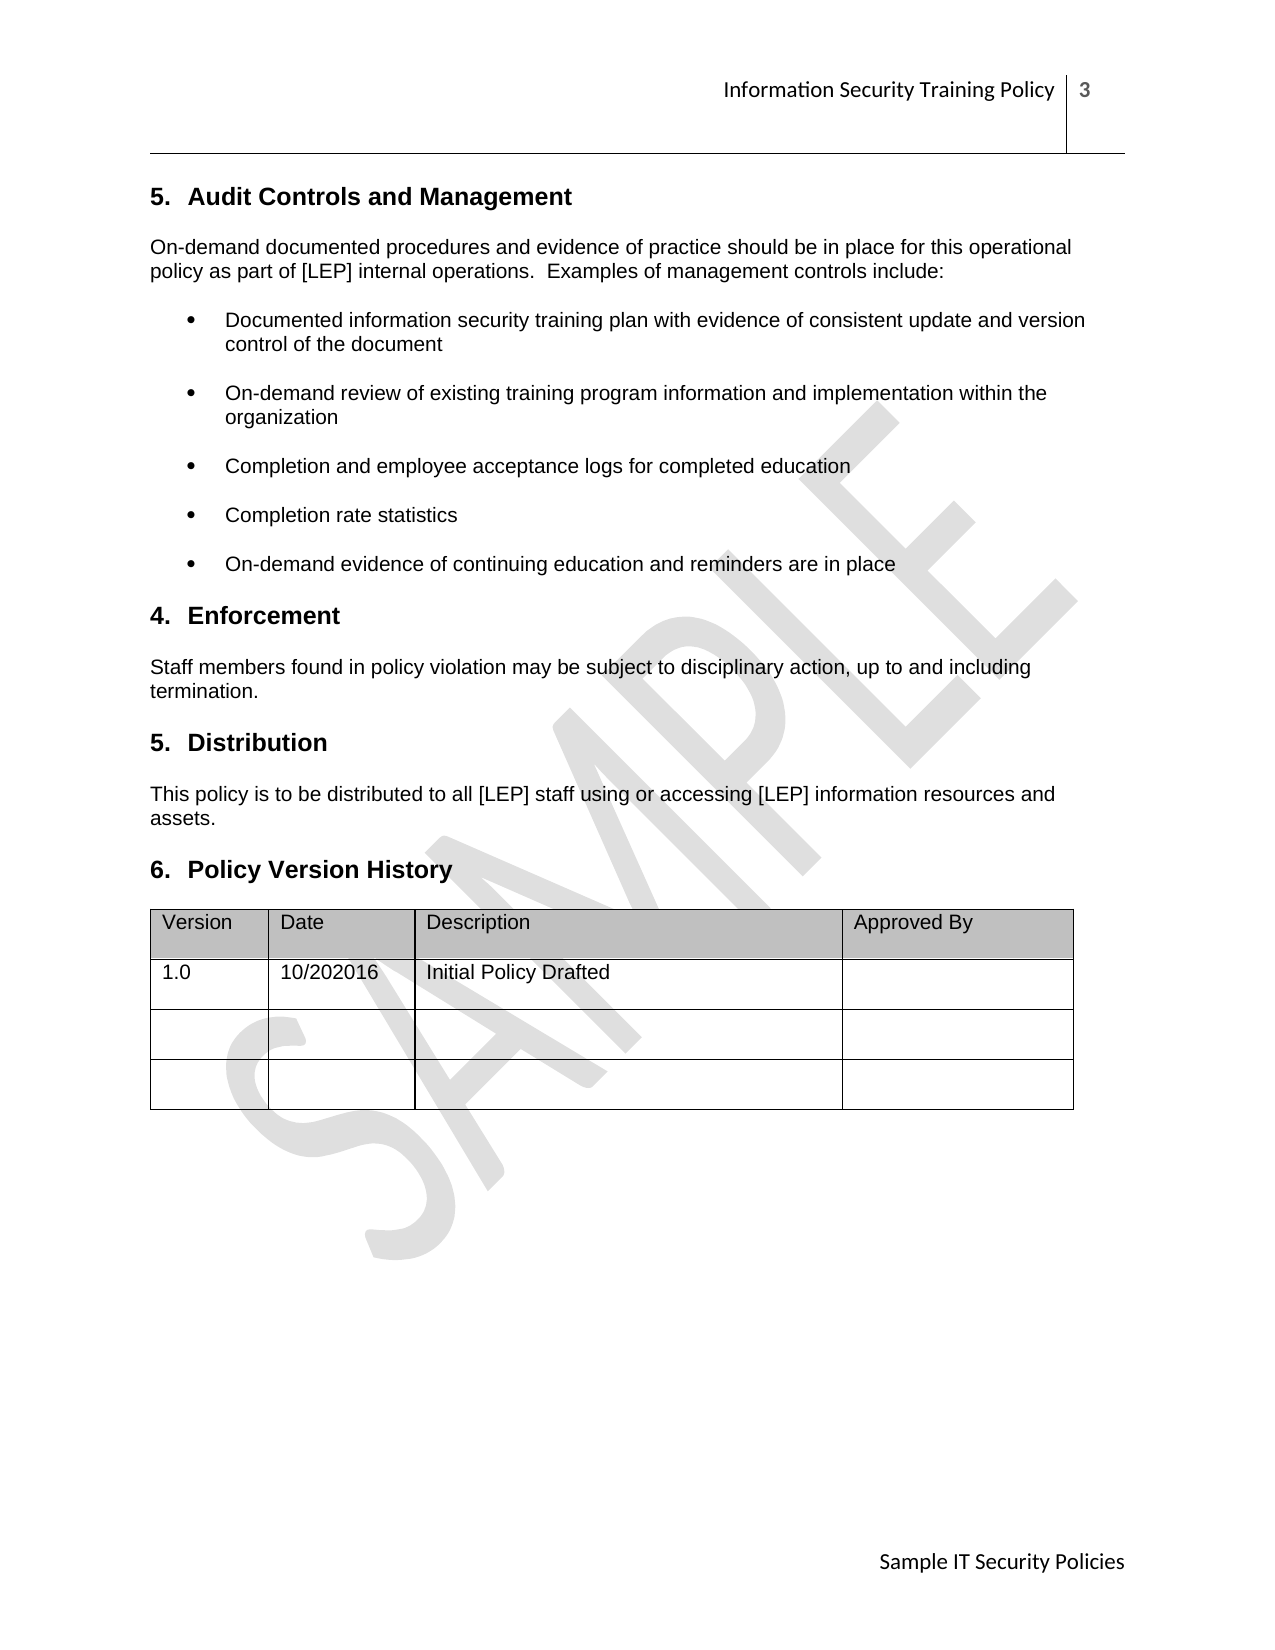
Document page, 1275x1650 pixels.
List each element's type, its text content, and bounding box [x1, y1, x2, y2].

subtitle Enforcement [150, 601, 1125, 630]
table_header Approved By [843, 910, 1073, 958]
table_cell [416, 1010, 842, 1058]
subtitle Distribution [150, 728, 1125, 757]
table_cell [151, 1010, 268, 1058]
table_cell [843, 1010, 1073, 1058]
table_header Version [151, 910, 268, 958]
list On-demand review of existing training program information and implementation within the organization [187, 381, 1125, 429]
table_cell Initial Policy Drafted [416, 960, 842, 1008]
table_cell [151, 1060, 268, 1108]
list On-demand evidence of continuing education and reminders are in place [187, 552, 1125, 576]
table_cell [269, 1010, 414, 1058]
table_cell [843, 1060, 1073, 1108]
list Documented information security training plan with evidence of consistent update and version control of the document [187, 308, 1125, 356]
text This policy is to be distributed to all [LEP] staff using or accessing [LEP] information resources and assets. [150, 782, 1125, 830]
table_cell [269, 1060, 414, 1108]
text Staff members found in policy violation may be subject to disciplinary action, up to and including termination. [150, 655, 1125, 703]
table_header Date [269, 910, 414, 958]
text On-demand documented procedures and evidence of practice should be in place for this operational policy as part of [LEP] internal operations. Examples of management controls include: [150, 235, 1125, 283]
list Completion rate statistics [187, 503, 1125, 527]
table_header Description [416, 910, 842, 958]
table_cell [843, 960, 1073, 1008]
table_cell 1.0 [151, 960, 268, 1008]
subtitle Policy Version History [150, 855, 1125, 883]
subtitle Audit Controls and Management [150, 181, 1125, 210]
table_cell 10/202016 [269, 960, 414, 1008]
list Completion and employee acceptance logs for completed education [187, 454, 1125, 478]
table_cell [416, 1060, 842, 1108]
